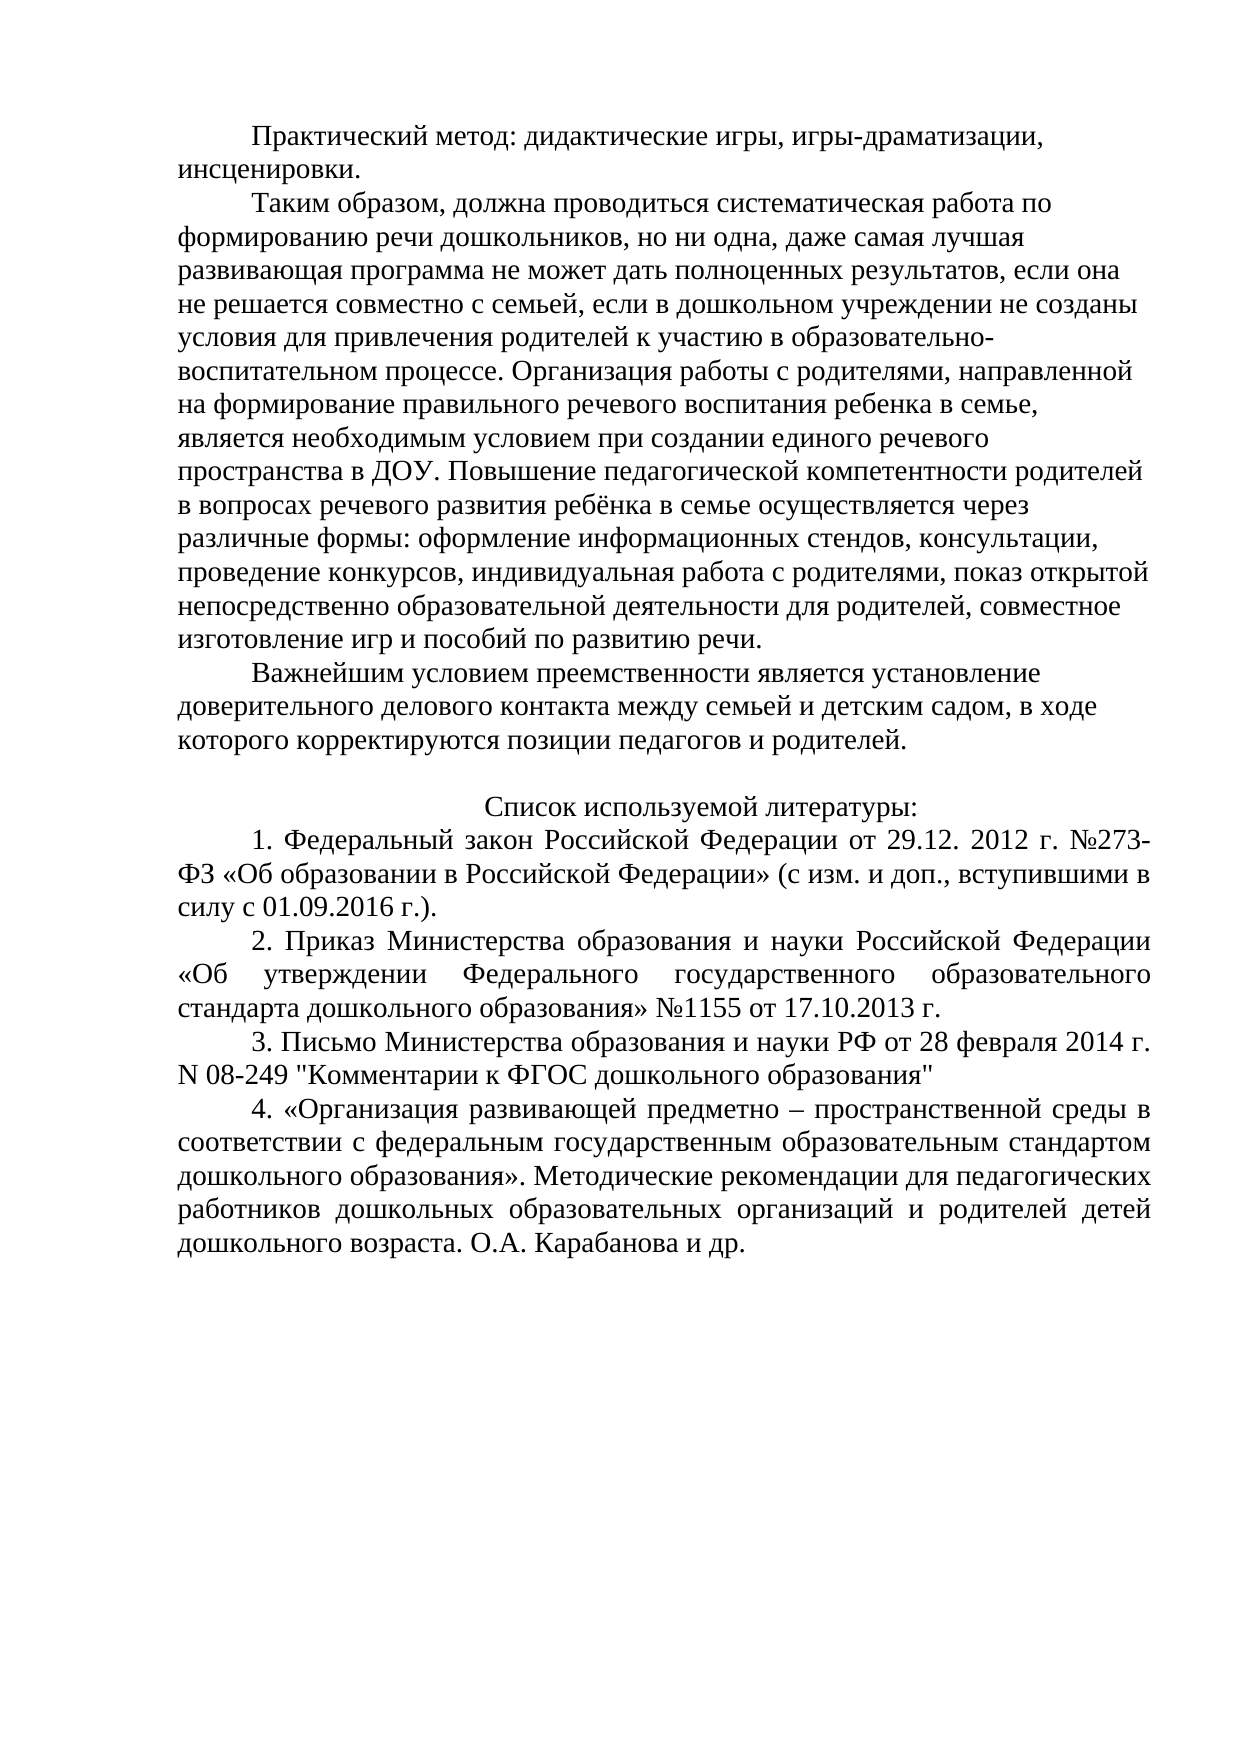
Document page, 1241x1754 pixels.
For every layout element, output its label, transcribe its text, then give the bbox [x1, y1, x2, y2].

text Практический метод: дидактические игры, игры-драматизации, инсценировки. [177, 118, 1152, 185]
text Таким образом, должна проводиться систематическая работа по формированию речи дошкольников, но ни одна, даже самая лучшая развивающая программа не может дать полноценных результатов, если она не решается совместно с семьей, если в дошкольном учреждении не созданы условия для привлечения родителей к участию в образовательно-воспитательном процессе. Организация работы с родителями, направленной на формирование правильного речевого воспитания ребенка в семье, является необходимым условием при создании единого речевого пространства в ДОУ. Повышение педагогической компетентности родителей в вопросах речевого развития ребёнка в семье осуществляется через различные формы: оформление информационных стендов, консультации, проведение конкурсов, индивидуальная работа с родителями, показ открытой непосредственно образовательной деятельности для родителей, совместное изготовление игр и пособий по развитию речи. [177, 185, 1152, 655]
text 1. Федеральный закон Российской Федерации от 29.12. 2012 г. №273-ФЗ «Об образовании в Российской Федерации» (с изм. и доп., вступившими в силу с 01.09.2016 г.). [177, 822, 1152, 923]
text 3. Письмо Министерства образования и науки РФ от 28 февраля 2014 г. N 08-249 "Комментарии к ФГОС дошкольного образования" [177, 1024, 1152, 1091]
text Список используемой литературы: [177, 789, 1152, 822]
text 4. «Организация развивающей предметно – пространственной среды в соответствии с федеральным государственным образовательным стандартом дошкольного образования». Методические рекомендации для педагогических работников дошкольных образовательных организаций и родителей детей дошкольного возраста. О.А. Карабанова и др. [177, 1091, 1152, 1258]
text Важнейшим условием преемственности является установление доверительного делового контакта между семьей и детским садом, в ходе которого корректируются позиции педагогов и родителей. [177, 655, 1152, 755]
text 2. Приказ Министерства образования и науки Российской Федерации «Об утверждении Федерального государственного образовательного стандарта дошкольного образования» №1155 от 17.10.2013 г. [177, 923, 1152, 1024]
